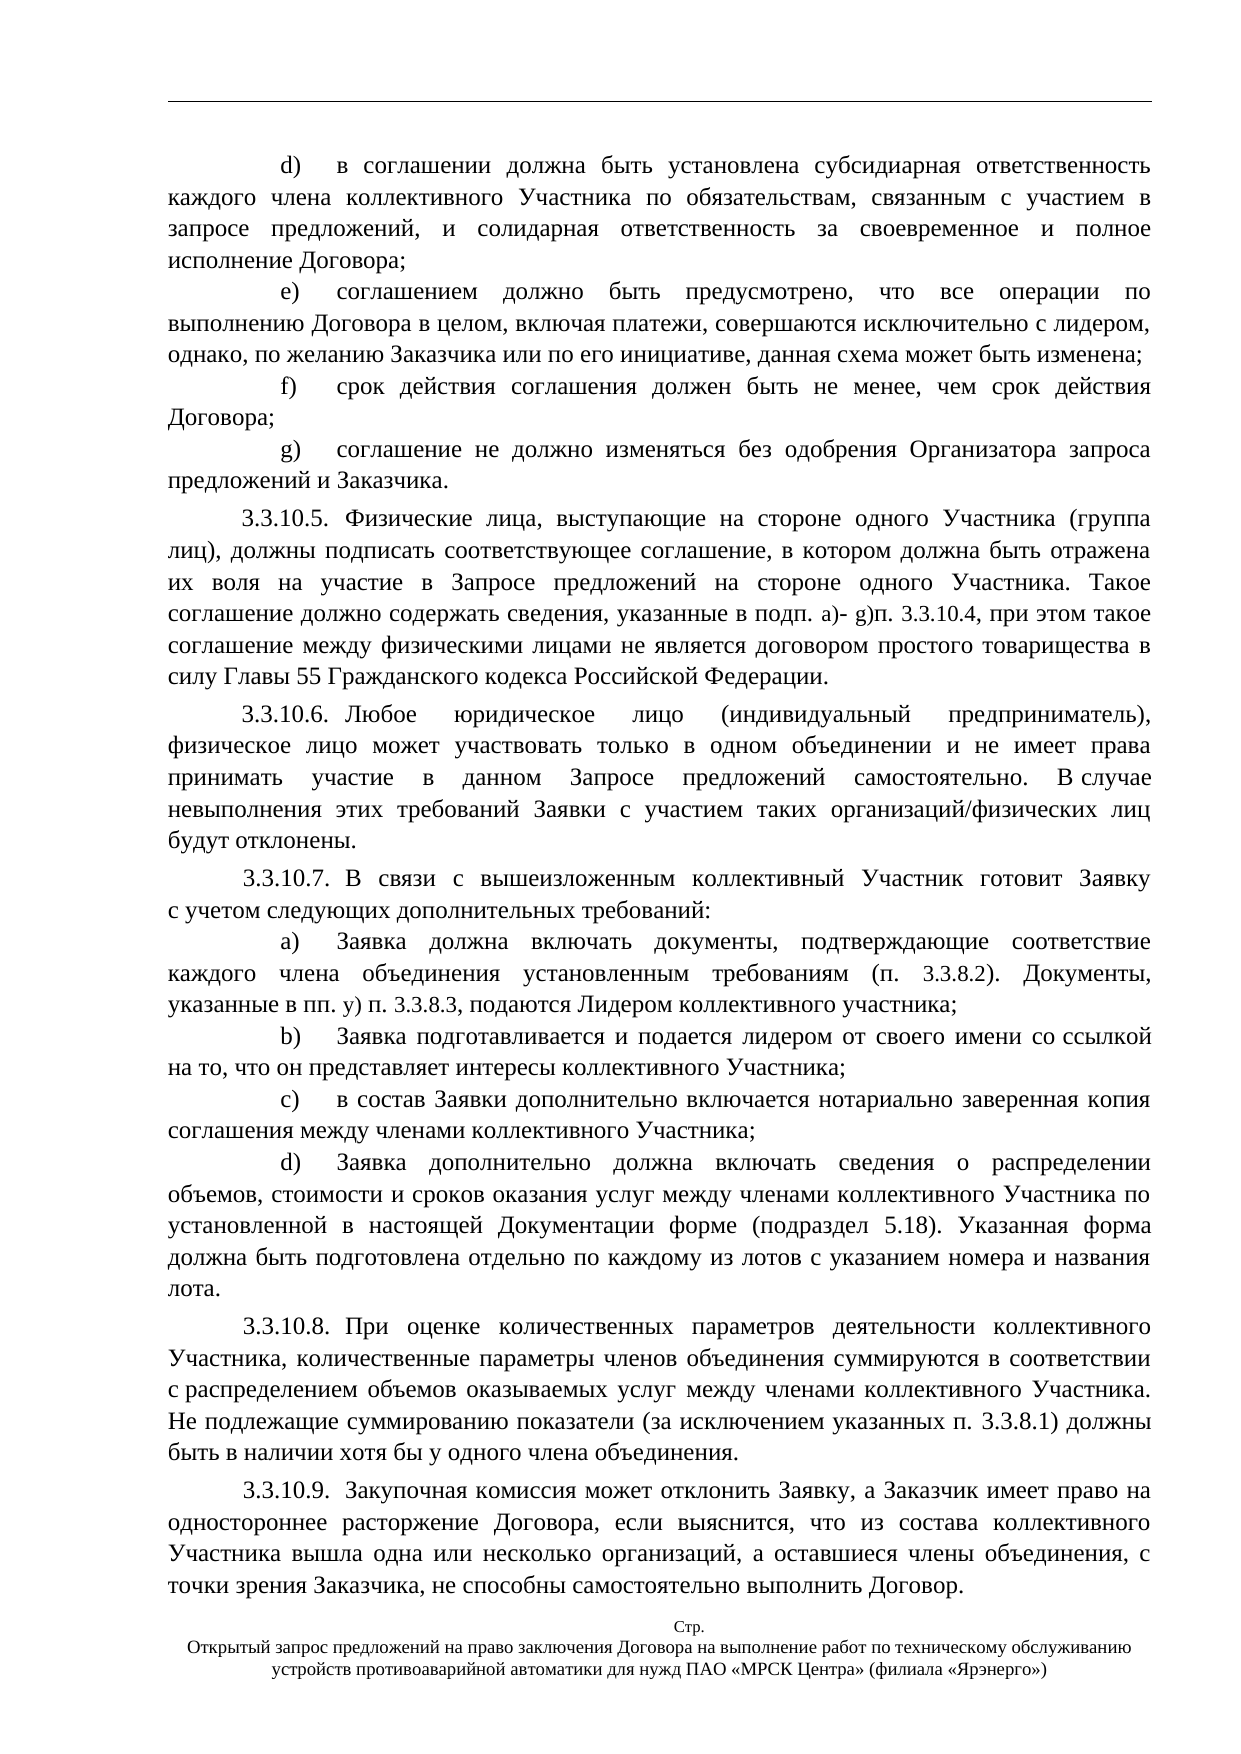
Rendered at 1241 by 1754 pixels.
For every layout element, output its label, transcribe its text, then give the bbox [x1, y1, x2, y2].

list Физические лица, выступающие на стороне одного Участника (группа лиц), должны подписать соответствующее соглашение, в котором должна быть отражена их воля на участие в Запросе предложений на стороне одного Участника. Такое соглашение должно содержать сведения, указанные в подп. a)- g)п. 3.3.10.4, при этом такое соглашение между физическими лицами не является договором простого товарищества в силу Главы 55 Гражданского кодекса Российской Федерации. [168, 503, 1152, 690]
list срок действия соглашения должен быть не менее, чем срок действия Договора; [168, 371, 1152, 431]
list Заявка дополнительно должна включать сведения о распределении объемов, стоимости и сроков оказания услуг между членами коллективного Участника по установленной в настоящей Документации форме (подраздел 5.18). Указанная форма должна быть подготовлена отдельно по каждому из лотов с указанием номера и названия лота. [168, 1147, 1152, 1302]
list Любое юридическое лицо (индивидуальный предприниматель), физическое лицо может участвовать только в одном объединении и не имеет права принимать участие в данном Запросе предложений самостоятельно. В случае невыполнения этих требований Заявки с участием таких организаций/физических лиц будут отклонены. [168, 699, 1152, 854]
list При оценке количественных параметров деятельности коллективного Участника, количественные параметры членов объединения суммируются в соответствии с распределением объемов оказываемых услуг между членами коллективного Участника. Не подлежащие суммированию показатели (за исключением указанных п. 3.3.8.1) должны быть в наличии хотя бы у одного члена объединения. [168, 1311, 1152, 1466]
list соглашением должно быть предусмотрено, что все операции по выполнению Договора в целом, включая платежи, совершаются исключительно с лидером, однако, по желанию Заказчика или по его инициативе, данная схема может быть изменена; [168, 276, 1152, 368]
list в состав Заявки дополнительно включается нотариально заверенная копия соглашения между членами коллективного Участника; [168, 1084, 1152, 1144]
list Заявка должна включать документы, подтверждающие соответствие каждого члена объединения установленным требованиям (п. 3.3.8.2). Документы, указанные в пп. у) п. 3.3.8.3, подаются Лидером коллективного участника; [168, 926, 1152, 1018]
list Заявка подготавливается и подается лидером от своего имени со ссылкой на то, что он представляет интересы коллективного Участника; [168, 1021, 1152, 1081]
list Закупочная комиссия может отклонить Заявку, а Заказчик имеет право на одностороннее расторжение Договора, если выяснится, что из состава коллективного Участника вышла одна или несколько организаций, а оставшиеся члены объединения, с точки зрения Заказчика, не способны самостоятельно выполнить Договор. [168, 1475, 1152, 1599]
list В связи с вышеизложенным коллективный Участник готовит Заявку с учетом следующих дополнительных требований: [168, 863, 1152, 923]
list соглашение не должно изменяться без одобрения Организатора запроса предложений и Заказчика. [168, 434, 1152, 494]
list в соглашении должна быть установлена субсидиарная ответственность каждого члена коллективного Участника по обязательствам, связанным с участием в запросе предложений, и солидарная ответственность за своевременное и полное исполнение Договора; [168, 150, 1152, 273]
